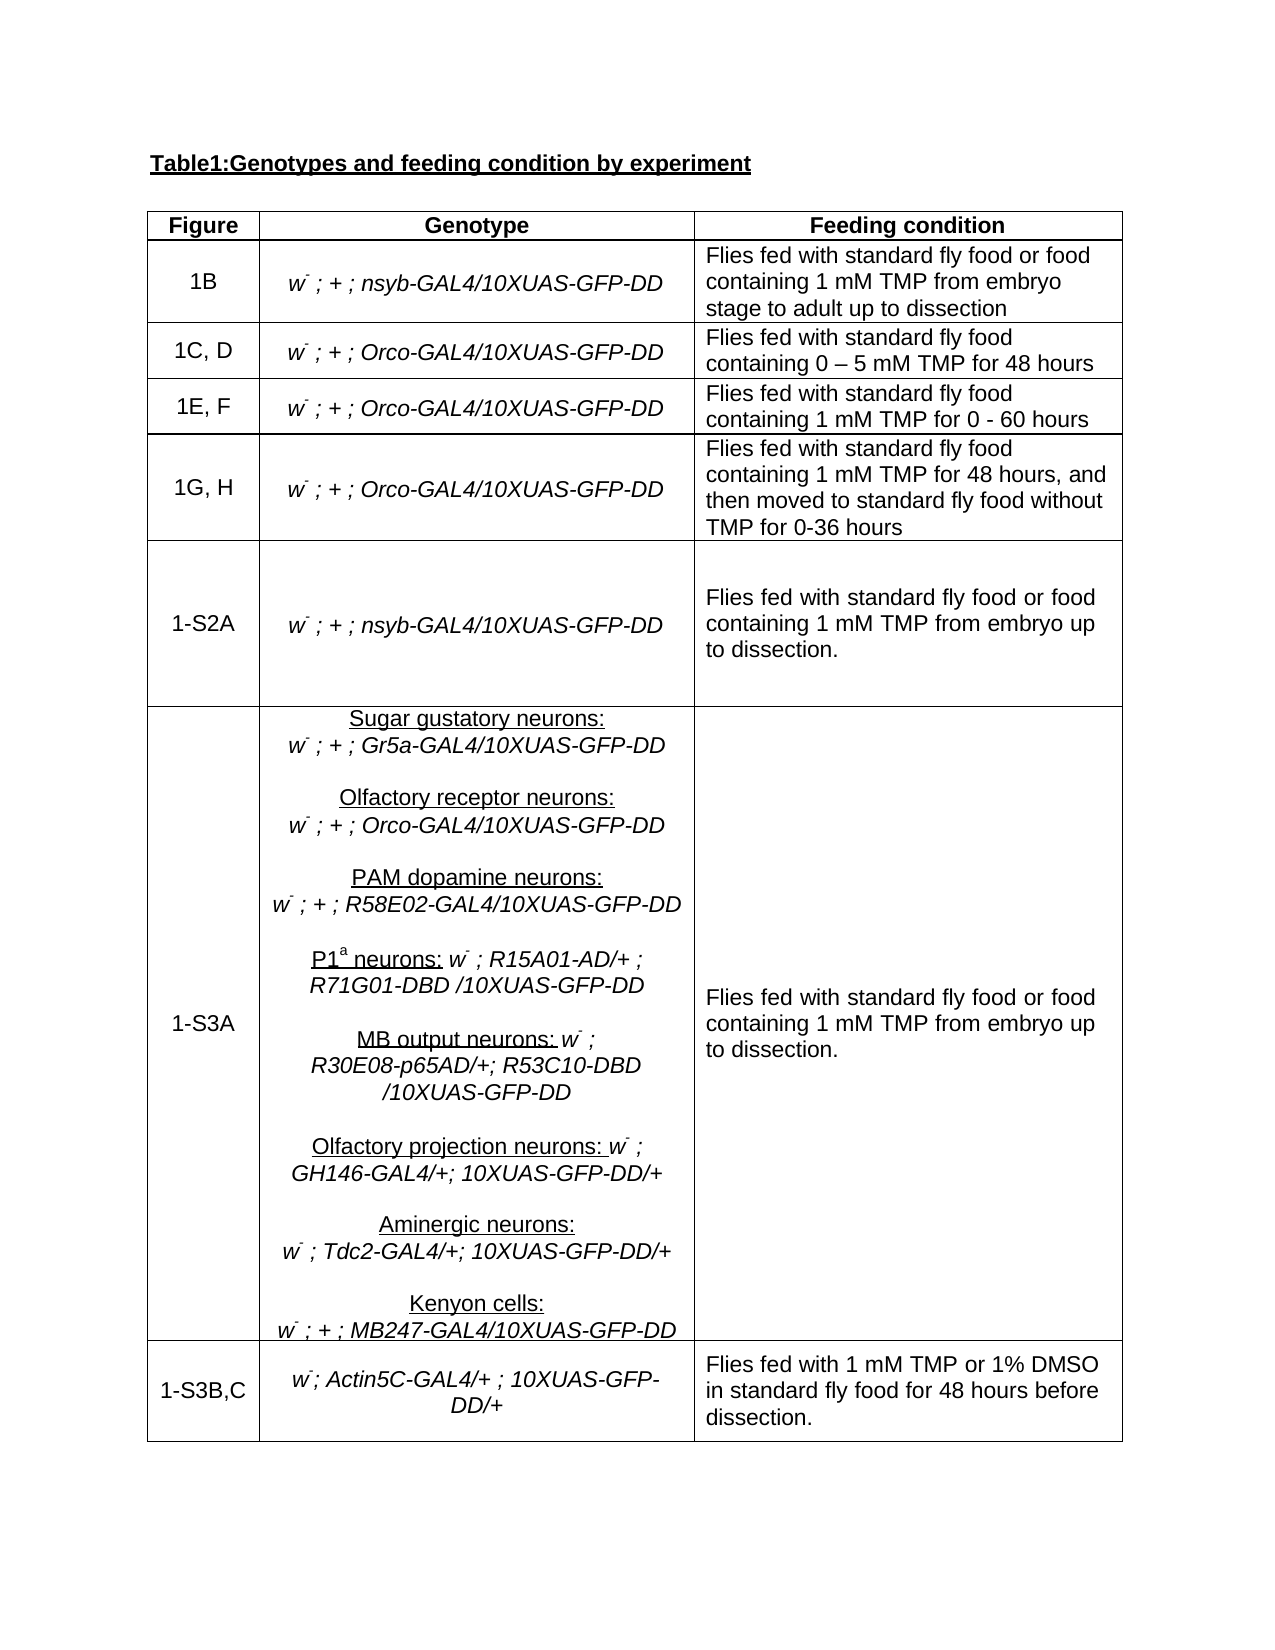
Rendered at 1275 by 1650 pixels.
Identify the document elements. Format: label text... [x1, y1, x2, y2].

table_cell Flies fed with standard fly food or food containing 1 mM TMP from embryo stage to adult up to dissection [695, 241, 1122, 322]
table_cell w-; Actin5C-GAL4/+ ; 10XUAS-GFP- DD/+ [260, 1341, 694, 1441]
table_cell 1-S2A [148, 541, 259, 706]
text Table1:Genotypes and feeding condition by experiment [150, 149, 1135, 176]
table_cell w- ; + ; Orco-GAL4/10XUAS-GFP-DD [260, 379, 694, 433]
table_cell 1-S3B,C [148, 1341, 259, 1441]
table_cell w- ; + ; Orco-GAL4/10XUAS-GFP-DD [260, 435, 694, 540]
table_cell 1E, F [148, 379, 259, 433]
table_cell 1C, D [148, 323, 259, 378]
table_cell Flies fed with standard fly food or food containing 1 mM TMP from embryo up to dissection. [695, 707, 1122, 1339]
table_cell 1B [148, 241, 259, 322]
table_cell Flies fed with standard fly food containing 1 mM TMP for 48 hours, and then moved to standard fly food without TMP for 0-36 hours [695, 435, 1122, 540]
table_header Feeding condition [695, 212, 1122, 239]
table_cell w- ; + ; Orco-GAL4/10XUAS-GFP-DD [260, 323, 694, 378]
table_cell w- ; + ; nsyb-GAL4/10XUAS-GFP-DD [260, 541, 694, 706]
table_header Genotype [260, 212, 694, 239]
table_cell Flies fed with standard fly food containing 1 mM TMP for 0 - 60 hours [695, 379, 1122, 433]
table_cell Sugar gustatory neurons: w- ; + ; Gr5a-GAL4/10XUAS-GFP-DD Olfactory receptor neurons: w- ; + ; Orco-GAL4/10XUAS-GFP-DD PAM dopamine neurons: w- ; + ; R58E02-GAL4/10XUAS-GFP-DD P1a neurons: w- ; R15A01-AD/+ ; R71G01-DBD /10XUAS-GFP-DD MB output neurons: w- ; R30E08-p65AD/+; R53C10-DBD /10XUAS-GFP-DD Olfactory projection neurons: w- ; GH146-GAL4/+; 10XUAS-GFP-DD/+ Aminergic neurons: w- ; Tdc2-GAL4/+; 10XUAS-GFP-DD/+ Kenyon cells: w- ; + ; MB247-GAL4/10XUAS-GFP-DD [260, 707, 694, 1339]
table_cell w- ; + ; nsyb-GAL4/10XUAS-GFP-DD [260, 241, 694, 322]
table_cell 1G, H [148, 435, 259, 540]
table_header Figure [148, 212, 259, 239]
table_cell 1-S3A [148, 707, 259, 1339]
table_cell Flies fed with standard fly food containing 0 – 5 mM TMP for 48 hours [695, 323, 1122, 378]
table_cell Flies fed with standard fly food or food containing 1 mM TMP from embryo up to dissection. [695, 541, 1122, 706]
table_cell Flies fed with 1 mM TMP or 1% DMSO in standard fly food for 48 hours before dissection. [695, 1341, 1122, 1441]
